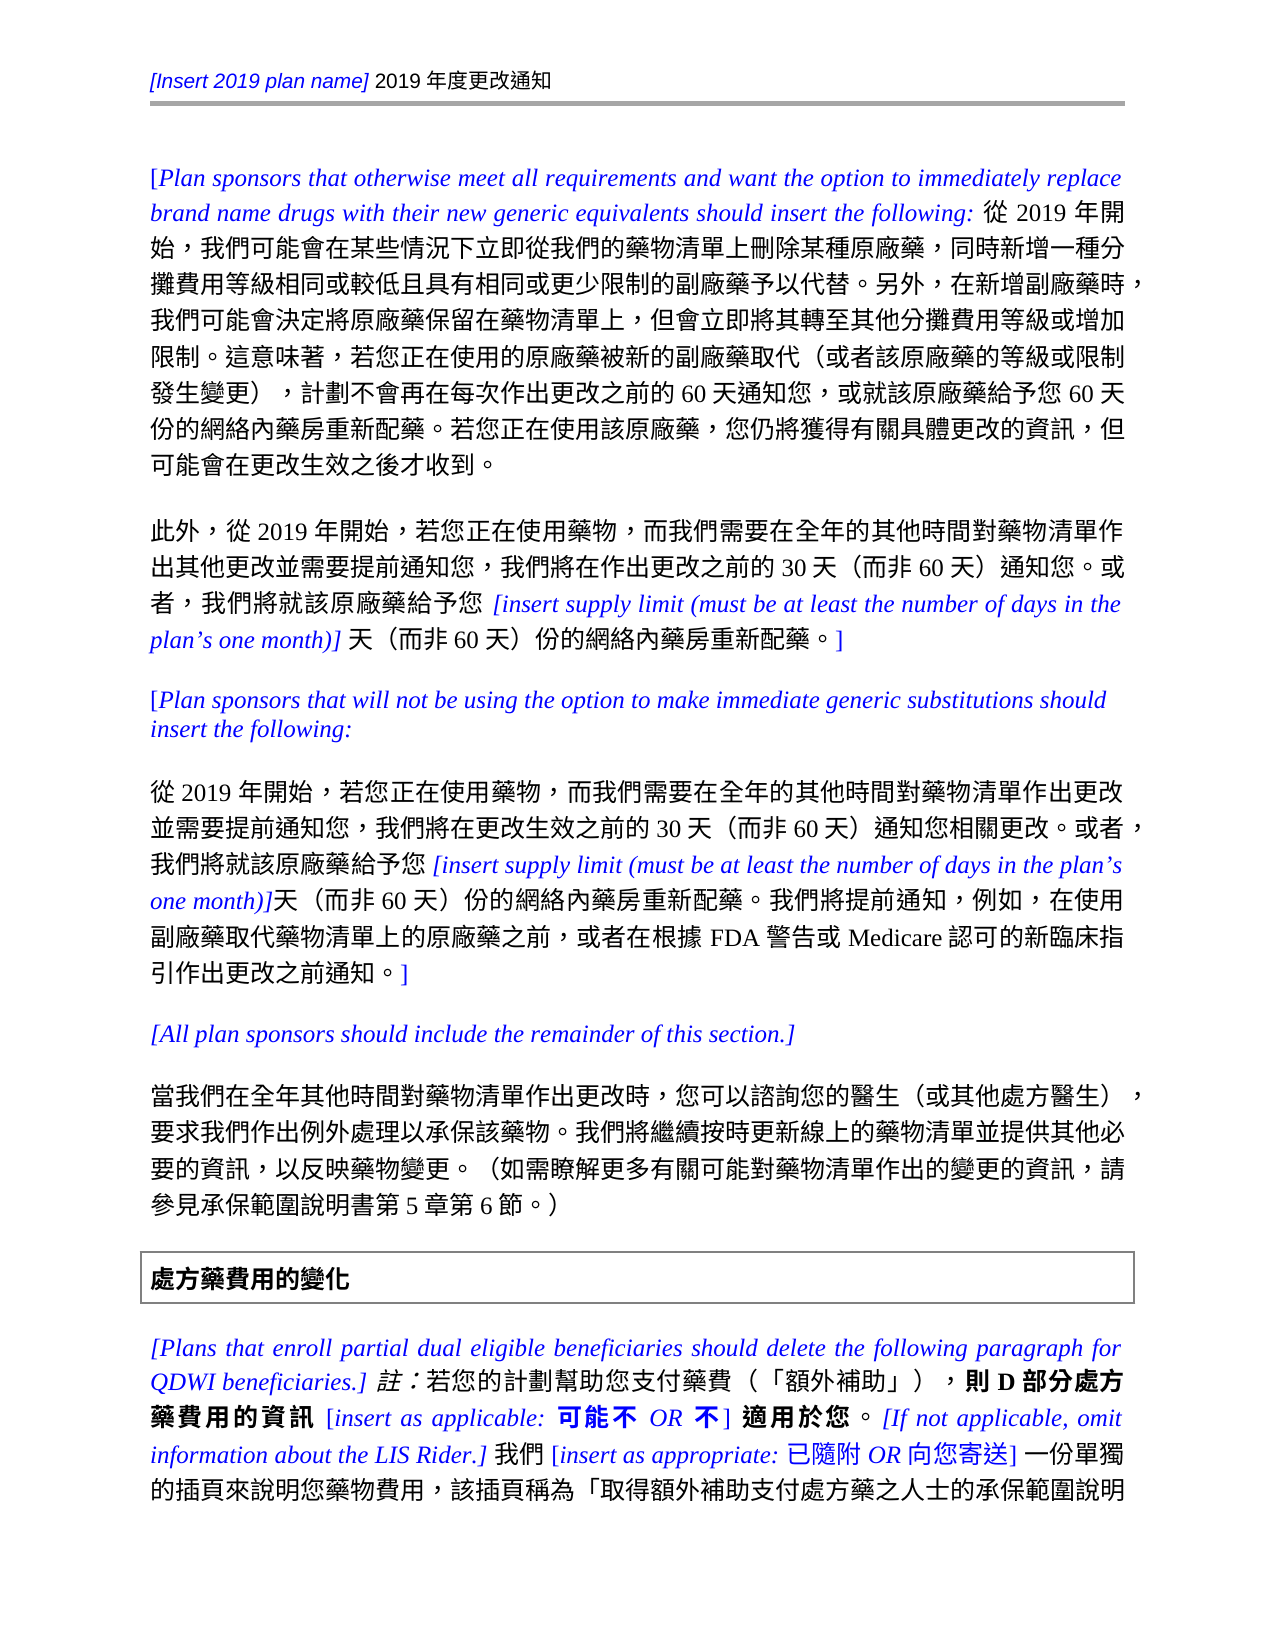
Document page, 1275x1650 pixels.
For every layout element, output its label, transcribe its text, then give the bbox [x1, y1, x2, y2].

text [Plan sponsors that otherwise meet all requirements and want the option to immediately replace brand name drugs with their new generic equivalents should insert the following: 從 2019 年開始，我們可能會在某些情況下立即從我們的藥物清單上刪除某種原廠藥，同時新增一種分攤費用等級相同或較低且具有相同或更少限制的副廠藥予以代替。另外，在新增副廠藥時，我們可能會決定將原廠藥保留在藥物清單上，但會立即將其轉至其他分攤費用等級或增加限制。這意味著，若您正在使用的原廠藥被新的副廠藥取代（或者該原廠藥的等級或限制發生變更），計劃不會再在每次作出更改之前的 60 天通知您，或就該原廠藥給予您 60 天份的網絡內藥房重新配藥。若您正在使用該原廠藥，您仍將獲得有關具體更改的資訊，但可能會在更改生效之後才收到。 [150, 163, 1125, 482]
text [Plan sponsors that will not be using the option to make immediate generic substitutions should insert the following: [150, 685, 1125, 743]
text 從 2019 年開始，若您正在使用藥物，而我們需要在全年的其他時間對藥物清單作出更改並需要提前通知您，我們將在更改生效之前的 30 天（而非 60 天）通知您相關更改。或者，我們將就該原廠藥給予您 [insert supply limit (must be at least the number of days in the plan’s one month)]天（而非 60 天）份的網絡內藥房重新配藥。我們將提前通知，例如，在使用副廠藥取代藥物清單上的原廠藥之前，或者在根據 FDA 警告或 Medicare 認可的新臨床指引作出更改之前通知。] [150, 772, 1125, 989]
text 當我們在全年其他時間對藥物清單作出更改時，您可以諮詢您的醫生（或其他處方醫生），要求我們作出例外處理以承保該藥物。我們將繼續按時更新線上的藥物清單並提供其他必要的資訊，以反映藥物變更。（如需瞭解更多有關可能對藥物清單作出的變更的資訊，請參見承保範圍說明書第 5 章第 6 節。） [150, 1077, 1125, 1222]
subtitle 處方藥費用的變化 [142, 1253, 1133, 1302]
text 此外，從 2019 年開始，若您正在使用藥物，而我們需要在全年的其他時間對藥物清單作出其他更改並需要提前通知您，我們將在作出更改之前的 30 天（而非 60 天）通知您。或者，我們將就該原廠藥給予您 [insert supply limit (must be at least the number of days in the plan’s one month)] 天（而非 60 天）份的網絡內藥房重新配藥。] [150, 511, 1125, 656]
text [All plan sponsors should include the remainder of this section.] [150, 1019, 1125, 1047]
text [150, 1333, 1125, 1507]
